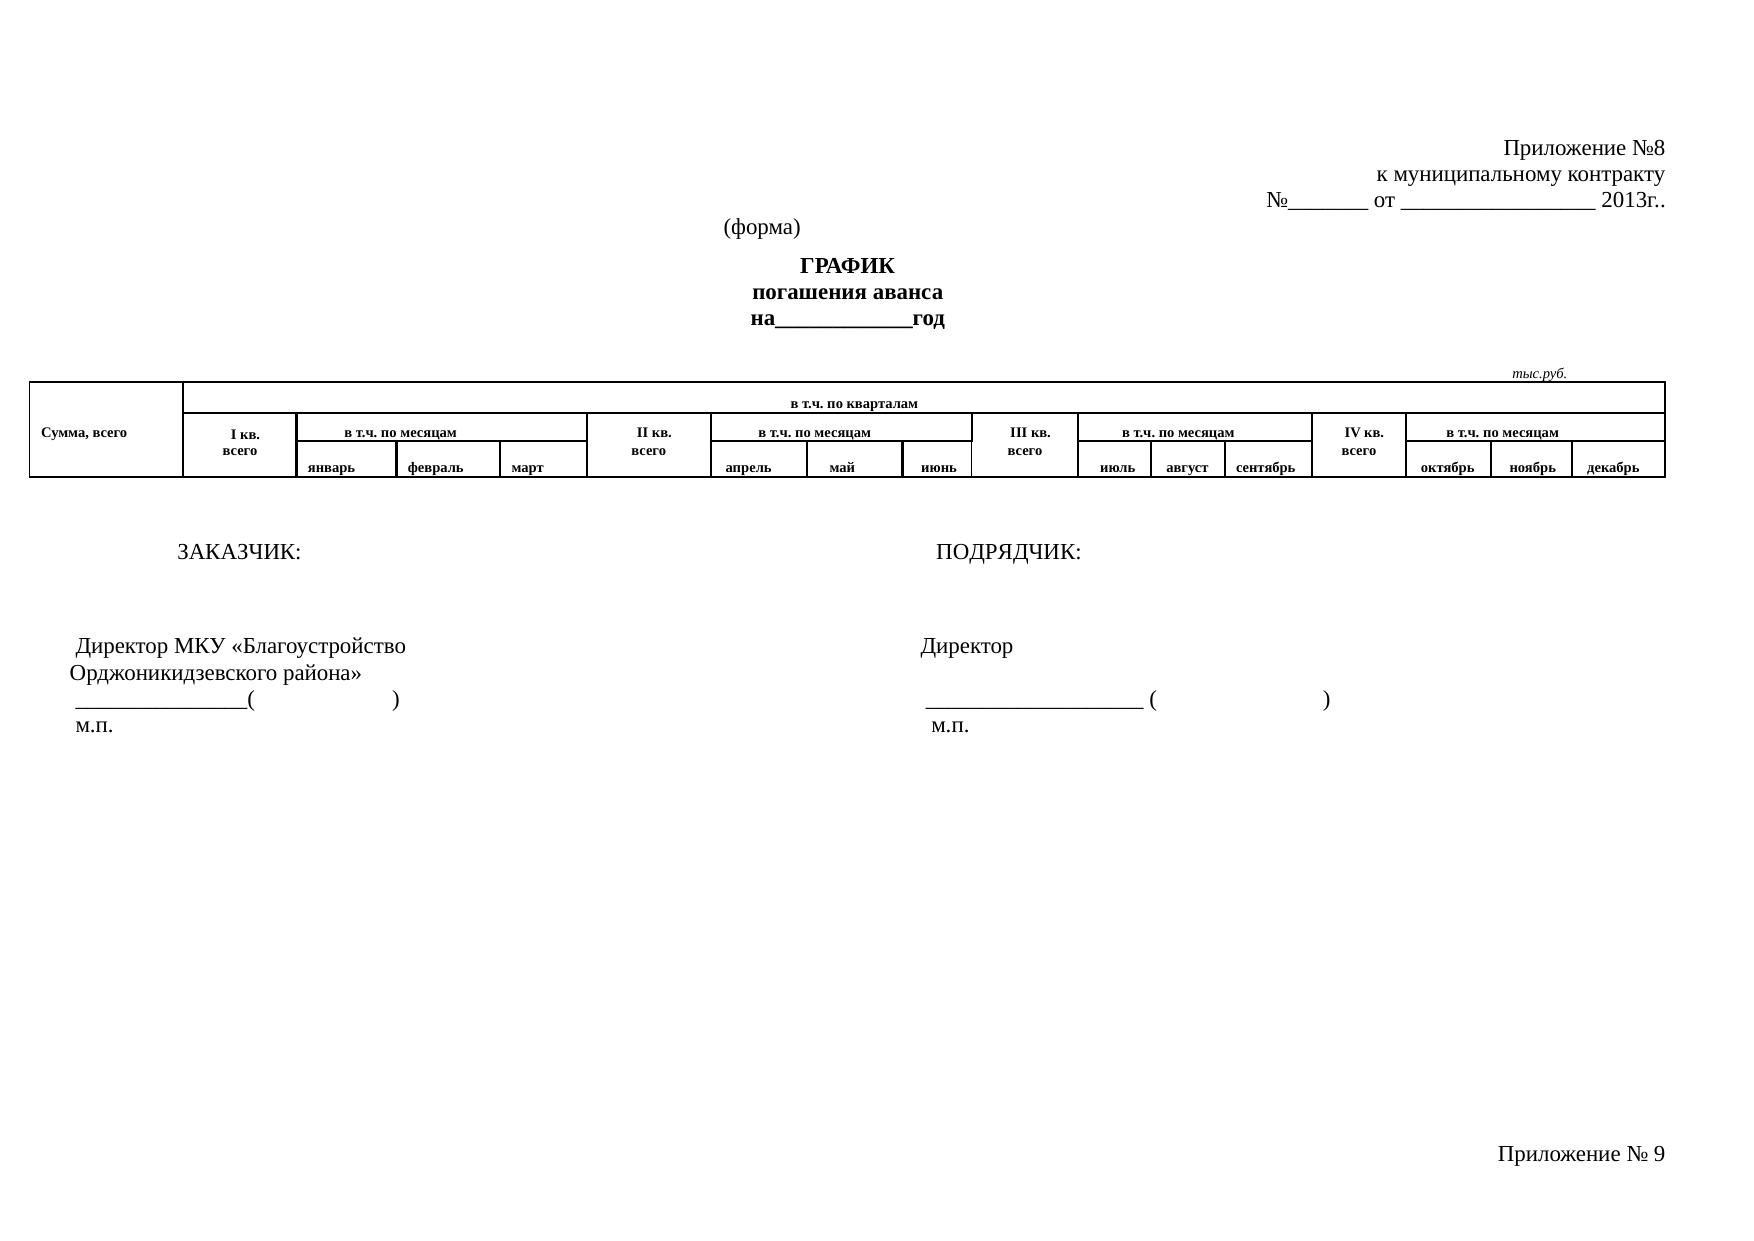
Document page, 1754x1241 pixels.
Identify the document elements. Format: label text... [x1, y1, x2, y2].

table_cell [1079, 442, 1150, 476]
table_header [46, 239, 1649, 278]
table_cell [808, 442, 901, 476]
text Орджоникидзевского района» [29, 659, 1665, 685]
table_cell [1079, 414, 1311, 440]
text Приложение №8 [29, 134, 1665, 160]
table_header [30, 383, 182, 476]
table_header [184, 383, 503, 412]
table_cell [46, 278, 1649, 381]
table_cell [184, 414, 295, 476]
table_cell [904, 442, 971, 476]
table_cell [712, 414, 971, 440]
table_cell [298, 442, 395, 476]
text Директор МКУ «Благоустройство Директор [29, 632, 1665, 659]
text к муниципальному контракту [29, 160, 1665, 186]
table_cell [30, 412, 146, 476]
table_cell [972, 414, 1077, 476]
text №_______ от _________________ 2013г.. [723, 186, 1665, 213]
text м.п. м.п. [29, 711, 1665, 738]
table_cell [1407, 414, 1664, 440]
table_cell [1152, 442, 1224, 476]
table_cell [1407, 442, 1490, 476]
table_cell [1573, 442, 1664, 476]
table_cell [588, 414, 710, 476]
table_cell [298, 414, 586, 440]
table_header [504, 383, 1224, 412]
text ЗАКАЗЧИК: ПОДРЯДЧИК: [103, 538, 1665, 565]
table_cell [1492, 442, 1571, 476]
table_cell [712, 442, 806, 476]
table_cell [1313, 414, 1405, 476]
text (форма) [723, 213, 1665, 239]
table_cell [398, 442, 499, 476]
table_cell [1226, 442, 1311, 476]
text Приложение № 9 [29, 1140, 1665, 1167]
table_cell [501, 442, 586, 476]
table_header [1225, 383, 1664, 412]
text _______________( ) ___________________ ( ) [29, 685, 1665, 711]
